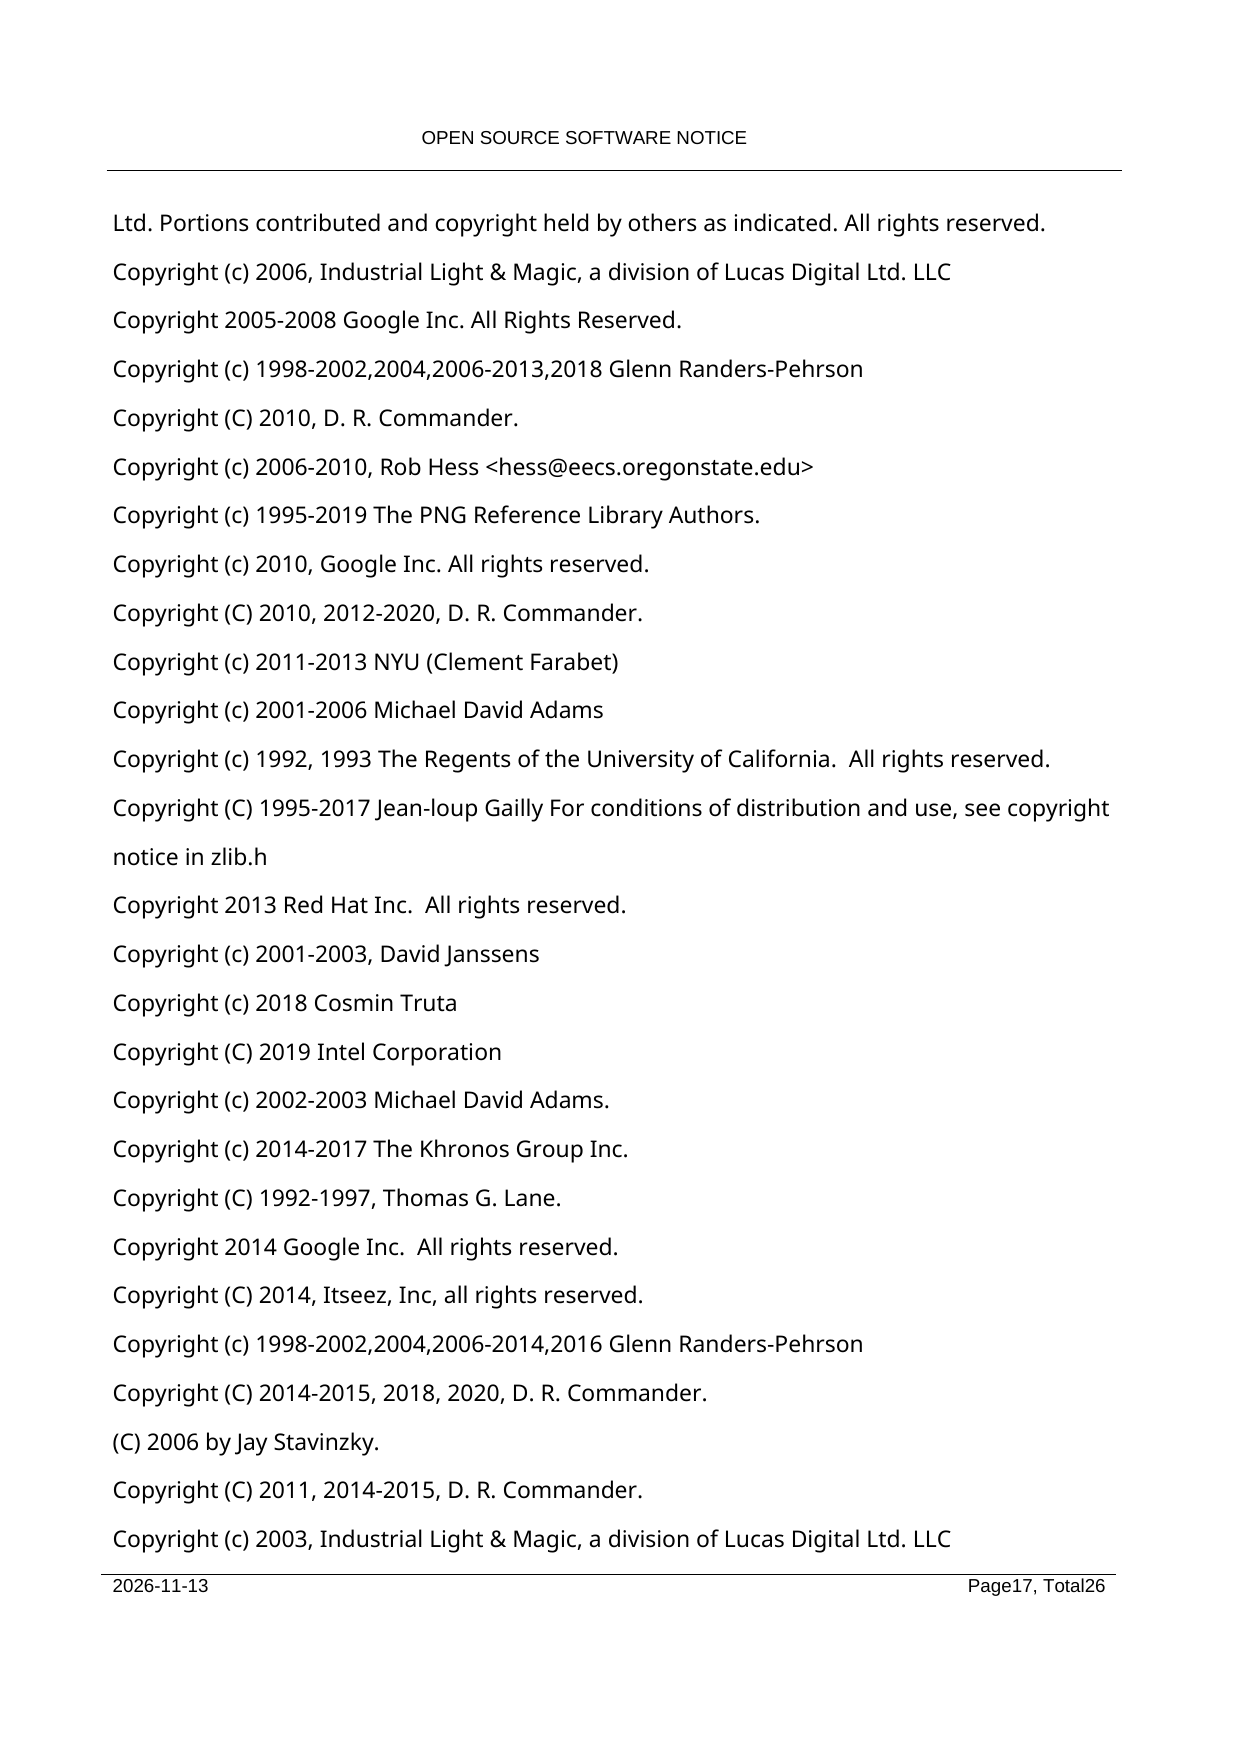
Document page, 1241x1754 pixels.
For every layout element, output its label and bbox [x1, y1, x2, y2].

text [112, 206, 1128, 1555]
